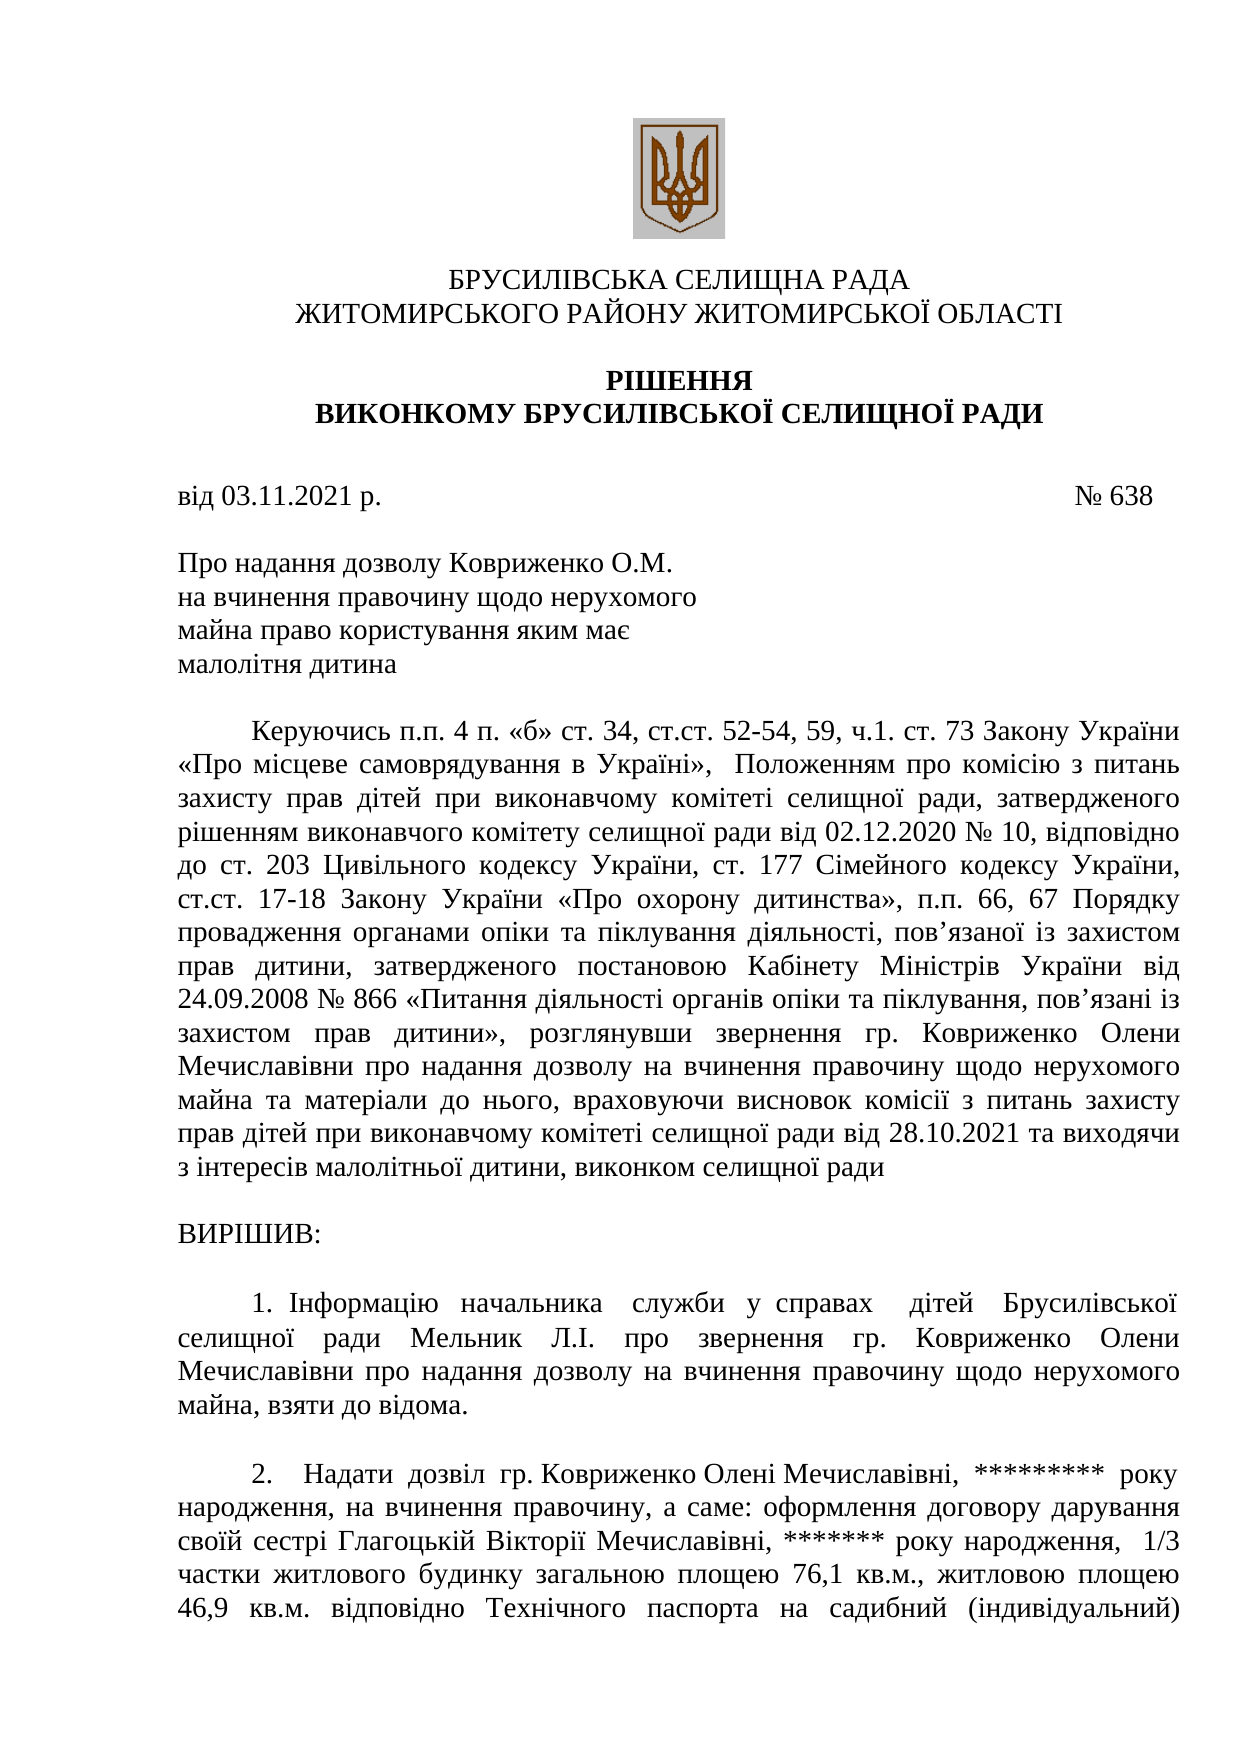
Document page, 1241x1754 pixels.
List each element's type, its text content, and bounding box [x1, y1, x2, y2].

text ВИРІШИВ: [177, 1216, 1181, 1250]
subtitle РІШЕННЯ [177, 363, 1181, 397]
list Надати дозвіл гр. Ковриженко Олені Мечиславівні, ********* року [251, 1456, 1181, 1489]
picture [633, 118, 726, 239]
list Інформацію начальника служби у справах дітей Брусилівської [251, 1285, 1181, 1318]
subtitle ЖИТОМИРСЬКОГО РАЙОНУ ЖИТОМИРСЬКОЇ ОБЛАСТІ [177, 296, 1181, 329]
text на вчинення правочину щодо нерухомого [177, 579, 1181, 612]
text малолітня дитина [177, 646, 1181, 679]
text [177, 1489, 1181, 1623]
text селищної ради Мельник Л.І. про звернення гр. Ковриженко Олени Мечиславівни про надання дозволу на вчинення правочину щодо нерухомого майна, взяти до відома. [177, 1320, 1181, 1421]
subtitle БРУСИЛІВСЬКА СЕЛИЩНА РАДА [177, 262, 1181, 296]
text Про надання дозволу Ковриженко О.М. [177, 545, 1181, 579]
text майна право користування яким має [177, 612, 1181, 646]
text від 03.11.2021 р. № 638 [177, 478, 1181, 512]
subtitle ВИКОНКОМУ БРУСИЛІВСЬКОЇ СЕЛИЩНОЇ РАДИ [177, 397, 1181, 430]
text Керуючись п.п. 4 п. «б» ст. 34, ст.ст. 52-54, 59, ч.1. ст. 73 Закону України «Про місцеве самоврядування в Україні», Положенням про комісію з питань захисту прав дітей при виконавчому комітеті селищної ради, затвердженого рішенням виконавчого комітету селищної ради від 02.12.2020 № 10, відповідно до ст. 203 Цивільного кодексу України, ст. 177 Сімейного кодексу України, ст.ст. 17-18 Закону України «Про охорону дитинства», п.п. 66, 67 Порядку провадження органами опіки та піклування діяльності, пов’язаної із захистом прав дитини, затвердженого постановою Кабінету Міністрів України від 24.09.2008 № 866 «Питання діяльності органів опіки та піклування, пов’язані із захистом прав дитини», розглянувши звернення гр. Ковриженко Олени Мечиславівни про надання дозволу на вчинення правочину щодо нерухомого майна та матеріали до нього, враховуючи висновок комісії з питань захисту прав дітей при виконавчому комітеті селищної ради від 28.10.2021 та виходячи з інтересів малолітньої дитини, виконком селищної ради [177, 713, 1181, 1183]
